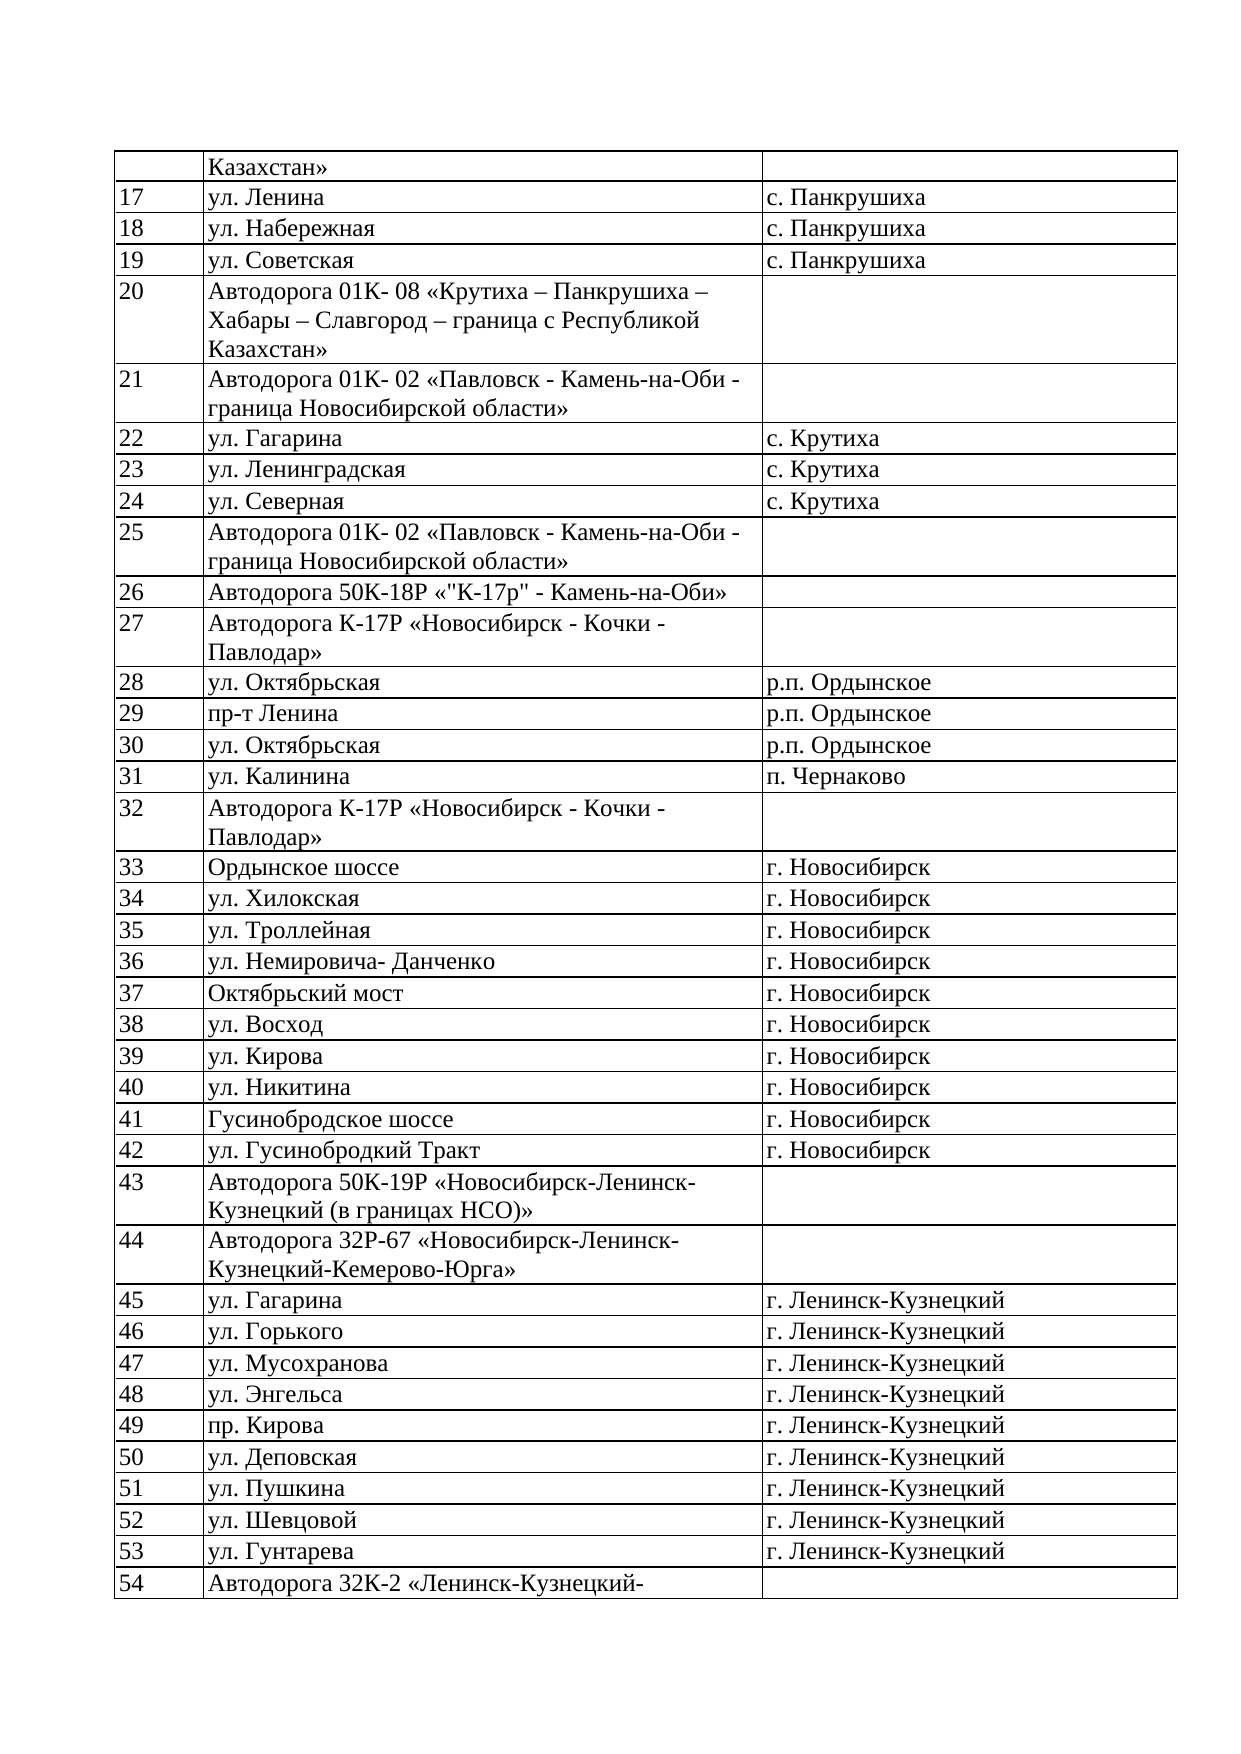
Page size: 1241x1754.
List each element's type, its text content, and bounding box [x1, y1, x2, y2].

table_cell г. Ленинск-Кузнецкий [763, 1472, 1177, 1503]
table_cell г. Новосибирск [763, 850, 1177, 882]
table_cell [763, 1566, 1177, 1598]
table_cell [763, 791, 1177, 850]
table_cell ул. Пушкина [204, 1473, 762, 1503]
table_cell Октябрьский мост [204, 978, 762, 1008]
table_cell [763, 606, 1177, 666]
table_cell г. Новосибирск [763, 976, 1177, 1008]
table_cell 16 [115, 152, 203, 180]
table_cell р.п. Ордынское [763, 697, 1177, 728]
table_cell 36 [115, 946, 203, 976]
table_cell 27 [115, 608, 203, 666]
table_cell ул. Набережная [204, 213, 762, 243]
table_cell г. Новосибирск [763, 1071, 1177, 1102]
table_cell 34 [115, 883, 203, 913]
table_cell ул. Советская [204, 245, 762, 275]
table_cell [763, 1165, 1177, 1224]
table_cell 29 [115, 698, 203, 728]
table_cell ул. Хилокская [204, 883, 762, 913]
table_cell г. Ленинск-Кузнецкий [763, 1346, 1177, 1377]
table_cell 40 [115, 1072, 203, 1102]
table_cell 17 [115, 181, 203, 212]
table_cell ул. Деповская [204, 1442, 762, 1472]
table_cell ул. Гусинобродкий Тракт [204, 1135, 762, 1165]
table_cell Автодорога 01К- 02 «Павловск - Камень-на-Оби - граница Новосибирской области» [204, 518, 762, 575]
table_cell п. Чернаково [763, 760, 1177, 791]
table_cell [763, 1224, 1177, 1283]
table_cell 25 [115, 517, 203, 575]
table_cell 26 [115, 576, 203, 606]
table_cell [763, 575, 1177, 606]
table_cell ул. Энгельса [204, 1379, 762, 1409]
table_cell г. Новосибирск [763, 1039, 1177, 1071]
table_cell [204, 1568, 762, 1598]
table_cell г. Ленинск-Кузнецкий [763, 1440, 1177, 1472]
table_cell 22 [115, 423, 203, 453]
table_cell 21 [115, 364, 203, 422]
table_cell г. Новосибирск [763, 1134, 1177, 1165]
table_cell с. Панкрушиха [763, 212, 1177, 243]
table_cell ул. Никитина [204, 1072, 762, 1102]
table_cell Гусинобродское шоссе [204, 1104, 762, 1133]
table_cell с. Крутиха [763, 485, 1177, 516]
table_cell 30 [115, 730, 203, 760]
table_cell ул. Калинина [204, 762, 762, 791]
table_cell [204, 152, 762, 180]
table_cell ул. Мусохранова [204, 1348, 762, 1377]
table_cell 47 [115, 1347, 203, 1377]
table_cell 42 [115, 1135, 203, 1165]
table_cell г. Новосибирск [763, 913, 1177, 945]
table_cell 44 [115, 1225, 203, 1283]
table_cell ул. Октябрьская [204, 667, 762, 697]
table_cell г. Ленинск-Кузнецкий [763, 1378, 1177, 1409]
table_cell ул. Гагарина [204, 423, 762, 453]
table_cell ул. Гунтарева [204, 1536, 762, 1566]
table_cell 20 [115, 276, 203, 362]
table_cell Автодорога 32Р-67 «Новосибирск-Ленинск-Кузнецкий-Кемерово-Юрга» [204, 1226, 762, 1283]
table_cell 18 [115, 213, 203, 243]
table_cell ул. Кирова [204, 1041, 762, 1071]
table_cell 51 [115, 1473, 203, 1503]
table_cell [763, 275, 1177, 362]
table_cell 39 [115, 1040, 203, 1071]
table_cell г. Новосибирск [763, 1008, 1177, 1039]
table_cell 49 [115, 1410, 203, 1440]
table_cell 24 [115, 486, 203, 516]
table_cell ул. Шевцовой [204, 1505, 762, 1535]
table_cell 19 [115, 244, 203, 275]
table_cell 28 [115, 667, 203, 697]
table_cell с. Крутиха [763, 453, 1177, 484]
table_cell р.п. Ордынское [763, 729, 1177, 760]
table_cell г. Новосибирск [763, 1102, 1177, 1133]
table_cell [763, 152, 1177, 180]
table_cell г. Ленинск-Кузнецкий [763, 1535, 1177, 1566]
table_cell г. Ленинск-Кузнецкий [763, 1503, 1177, 1535]
table_cell г. Ленинск-Кузнецкий [763, 1315, 1177, 1346]
table_cell ул. Восход [204, 1009, 762, 1039]
table_cell 23 [115, 454, 203, 484]
table_cell с. Панкрушиха [763, 243, 1177, 275]
table_cell Автодорога К-17Р «Новосибирск - Кочки - Павлодар» [204, 793, 762, 850]
table_cell пр-т Ленина [204, 699, 762, 728]
table_cell 45 [115, 1284, 203, 1314]
table_cell ул. Горького [204, 1316, 762, 1346]
table_cell [763, 363, 1177, 422]
table_cell 41 [115, 1103, 203, 1133]
table_cell 52 [115, 1504, 203, 1535]
table_cell 46 [115, 1316, 203, 1346]
table_cell 50 [115, 1441, 203, 1472]
table_cell г. Новосибирск [763, 945, 1177, 976]
table_cell Автодорога 01К- 08 «Крутиха – Панкрушиха – Хабары – Славгород – граница с Республикой Казахстан» [204, 276, 762, 362]
table_cell Ордынское шоссе [204, 852, 762, 882]
table_cell 37 [115, 977, 203, 1008]
table_cell 35 [115, 914, 203, 945]
table_cell ул. Северная [204, 486, 762, 516]
table_cell 31 [115, 761, 203, 791]
table_cell с. Панкрушиха [763, 180, 1177, 212]
table_cell ул. Ленина [204, 182, 762, 212]
table_cell пр. Кирова [204, 1411, 762, 1440]
table_cell ул. Троллейная [204, 915, 762, 945]
table_cell г. Ленинск-Кузнецкий [763, 1409, 1177, 1440]
table_cell [763, 516, 1177, 575]
table_cell с. Крутиха [763, 422, 1177, 453]
table_cell 43 [115, 1166, 203, 1224]
table_cell Автодорога 50К-19Р «Новосибирск-Ленинск-Кузнецкий (в границах НСО)» [204, 1167, 762, 1224]
table_cell ул. Гагарина [204, 1285, 762, 1314]
table_cell 54 [115, 1567, 203, 1598]
table_cell ул. Немировича- Данченко [204, 946, 762, 976]
table_cell 53 [115, 1536, 203, 1566]
table_cell 38 [115, 1009, 203, 1039]
table_cell г. Новосибирск [763, 882, 1177, 913]
table_cell 32 [115, 793, 203, 850]
table_cell Автодорога 01К- 02 «Павловск - Камень-на-Оби - граница Новосибирской области» [204, 364, 762, 422]
table_cell г. Ленинск-Кузнецкий [763, 1283, 1177, 1314]
table_cell р.п. Ордынское [763, 666, 1177, 697]
table_cell 48 [115, 1379, 203, 1409]
table_cell Автодорога 50К-18Р «"К-17р" - Камень-на-Оби» [204, 577, 762, 606]
table_cell ул. Ленинградская [204, 455, 762, 484]
table_cell ул. Октябрьская [204, 730, 762, 760]
table_cell 33 [115, 851, 203, 882]
table_cell Автодорога К-17Р «Новосибирск - Кочки - Павлодар» [204, 608, 762, 666]
